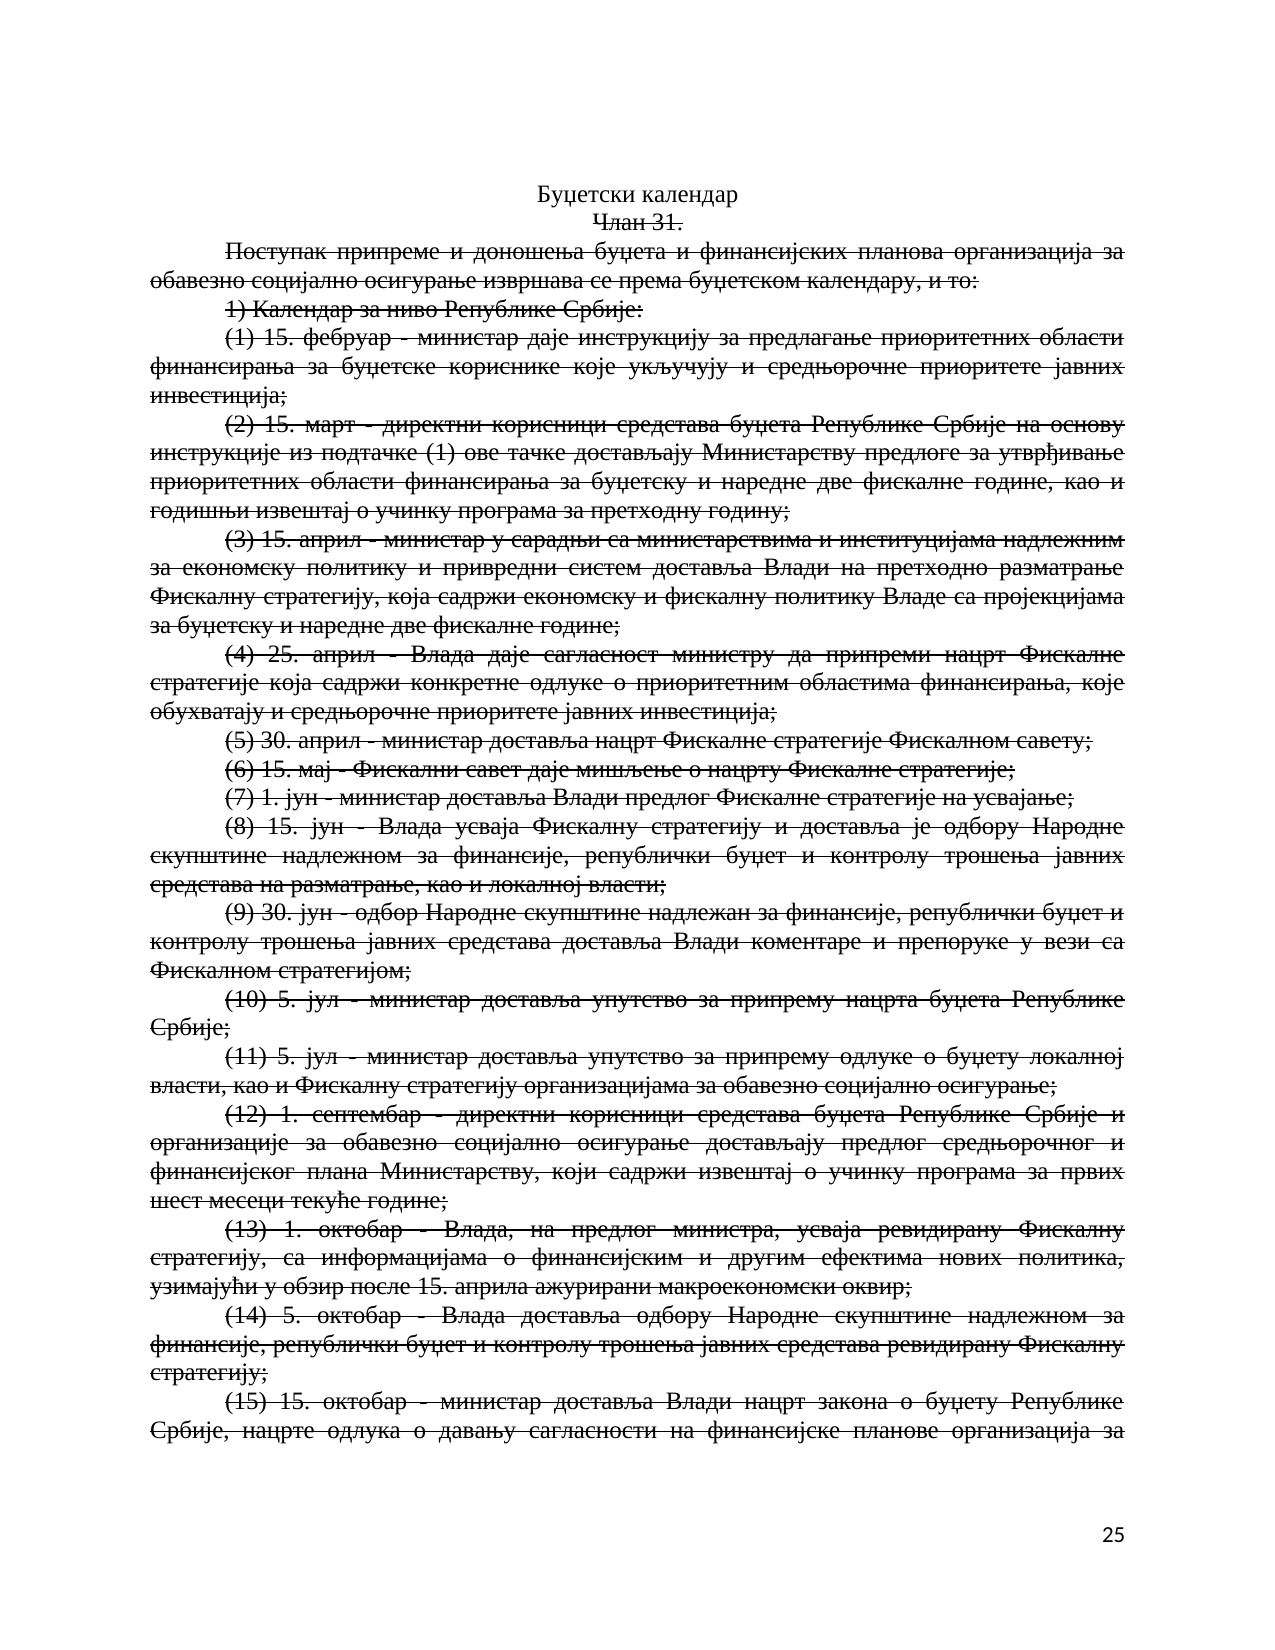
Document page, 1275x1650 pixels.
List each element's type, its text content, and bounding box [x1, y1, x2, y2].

text (6) 15. мај - Фискални савет даје мишљење о нацрту Фискалне стратегије; [150, 754, 1125, 782]
text (13) 1. октобар - Влада, на предлог министра, усваја ревидирану Фискалну стратегију, са информацијама о финансијским и другим ефектима нових политика, узимајући у обзир после 15. априла ажурирани макроекономски оквир; [150, 1214, 1125, 1258]
text (5) 30. април - министар доставља нацрт Фискалне стратегије Фискалном савету; [150, 725, 1125, 754]
text (12) 1. септембар - директни корисници средстава буџета Републике Србије и организације за обавезно социјално осигурање достављају предлог средњорочног и финансијског плана Министарству, који садржи извештај о учинку програма за првих шест месеци текуће године; [150, 1144, 1125, 1172]
text (14) 5. октобар - Влада доставља одбору Народне скупштине надлежном за финансије, републички буџет и контролу трошења јавних средстава ревидирану Фискалну стратегију; [150, 1346, 1125, 1386]
text (4) 25. април - Влада даје сагласност министру да припреми нацрт Фискалне стратегије која садржи конкретне одлуке о приоритетним областима финансирања, које обухватају и средњорочне приоритете јавних инвестиција; [150, 639, 1125, 683]
text (1) 15. фебруар - министар даје инструкцију за предлагање приоритетних области финансирања за буџетске кориснике које укључују и средњорочне приоритете јавних инвестиција; [150, 322, 1125, 367]
text (12) 1. септембар - директни корисници средстава буџета Републике Србије и организације за обавезно социјално осигурање достављају предлог средњорочног и финансијског плана Министарству, који садржи извештај о учинку програма за првих шест месеци текуће године; [150, 1173, 1125, 1214]
text (2) 15. март - директни корисници средстава буџета Републике Србије на основу инструкције из подтачке (1) ове тачке достављају Министарству предлоге за утврђивање приоритетних области финансирања за буџетску и наредне две фискалне године, као и годишњи извештај о учинку програма за претходну годину; [150, 454, 1125, 482]
text (12) 1. септембар - директни корисници средстава буџета Републике Србије и организације за обавезно социјално осигурање достављају предлог средњорочног и финансијског плана Министарству, који садржи извештај о учинку програма за првих шест месеци текуће године; [150, 1099, 1125, 1143]
text Поступак припреме и доношења буџета и финансијских планова организација за обавезно социјално осигурање извршава се према буџетском календару, и то: [150, 236, 1125, 294]
text (13) 1. октобар - Влада, на предлог министра, усваја ревидирану Фискалну стратегију, са информацијама о финансијским и другим ефектима нових политика, узимајући у обзир после 15. априла ажурирани макроекономски оквир; [150, 1259, 1125, 1300]
text (4) 25. април - Влада даје сагласност министру да припреми нацрт Фискалне стратегије која садржи конкретне одлуке о приоритетним областима финансирања, које обухватају и средњорочне приоритете јавних инвестиција; [150, 684, 1125, 725]
text 1) Календар за ниво Републике Србије: [150, 294, 1125, 322]
text (9) 30. јун - одбор Народне скупштине надлежан за финансије, републички буџет и контролу трошења јавних средстава доставља Влади коментаре и препоруке у вези са Фискалном стратегијом; [150, 897, 1125, 942]
text (9) 30. јун - одбор Народне скупштине надлежан за финансије, републички буџет и контролу трошења јавних средстава доставља Влади коментаре и препоруке у вези са Фискалном стратегијом; [150, 943, 1125, 984]
text (7) 1. јун - министар доставља Влади предлог Фискалне стратегије на усвајање; [150, 782, 1125, 811]
text (8) 15. јун - Влада усваја Фискалну стратегију и доставља је одбору Народне скупштине надлежном за финансије, републички буџет и контролу трошења јавних средстава на разматрање, као и локалној власти; [150, 811, 1125, 856]
text (3) 15. април - министар у сарадњи са министарствима и институцијама надлежним за економску политику и привредни систем доставља Влади на претходно разматрање Фискалну стратегију, која садржи економску и фискалну политику Владе са пројекцијама за буџетску и наредне две фискалне године; [150, 524, 1125, 597]
text (2) 15. март - директни корисници средстава буџета Републике Србије на основу инструкције из подтачке (1) ове тачке достављају Министарству предлоге за утврђивање приоритетних области финансирања за буџетску и наредне две фискалне године, као и годишњи извештај о учинку програма за претходну годину; [150, 483, 1125, 524]
text (8) 15. јун - Влада усваја Фискалну стратегију и доставља је одбору Народне скупштине надлежном за финансије, републички буџет и контролу трошења јавних средстава на разматрање, као и локалној власти; [150, 857, 1125, 897]
text Буџетски календар [150, 179, 1125, 207]
text (11) 5. јул - министар доставља упутство за припрему одлуке о буџету локалној власти, као и Фискалну стратегију организацијама за обавезно социјално осигурање; [150, 1041, 1125, 1099]
text (10) 5. јул - министар доставља упутство за припрему нацрта буџета Републике Србије; [150, 984, 1125, 1041]
text (3) 15. април - министар у сарадњи са министарствима и институцијама надлежним за економску политику и привредни систем доставља Влади на претходно разматрање Фискалну стратегију, која садржи економску и фискалну политику Владе са пројекцијама за буџетску и наредне две фискалне године; [150, 598, 1125, 639]
text (1) 15. фебруар - министар даје инструкцију за предлагање приоритетних области финансирања за буџетске кориснике које укључују и средњорочне приоритете јавних инвестиција; [150, 368, 1125, 409]
text (2) 15. март - директни корисници средстава буџета Републике Србије на основу инструкције из подтачке (1) ове тачке достављају Министарству предлоге за утврђивање приоритетних области финансирања за буџетску и наредне две фискалне године, као и годишњи извештај о учинку програма за претходну годину; [150, 409, 1125, 453]
text Члан 31. [150, 207, 1125, 236]
text (14) 5. октобар - Влада доставља одбору Народне скупштине надлежном за финансије, републички буџет и контролу трошења јавних средстава ревидирану Фискалну стратегију; [150, 1300, 1125, 1344]
